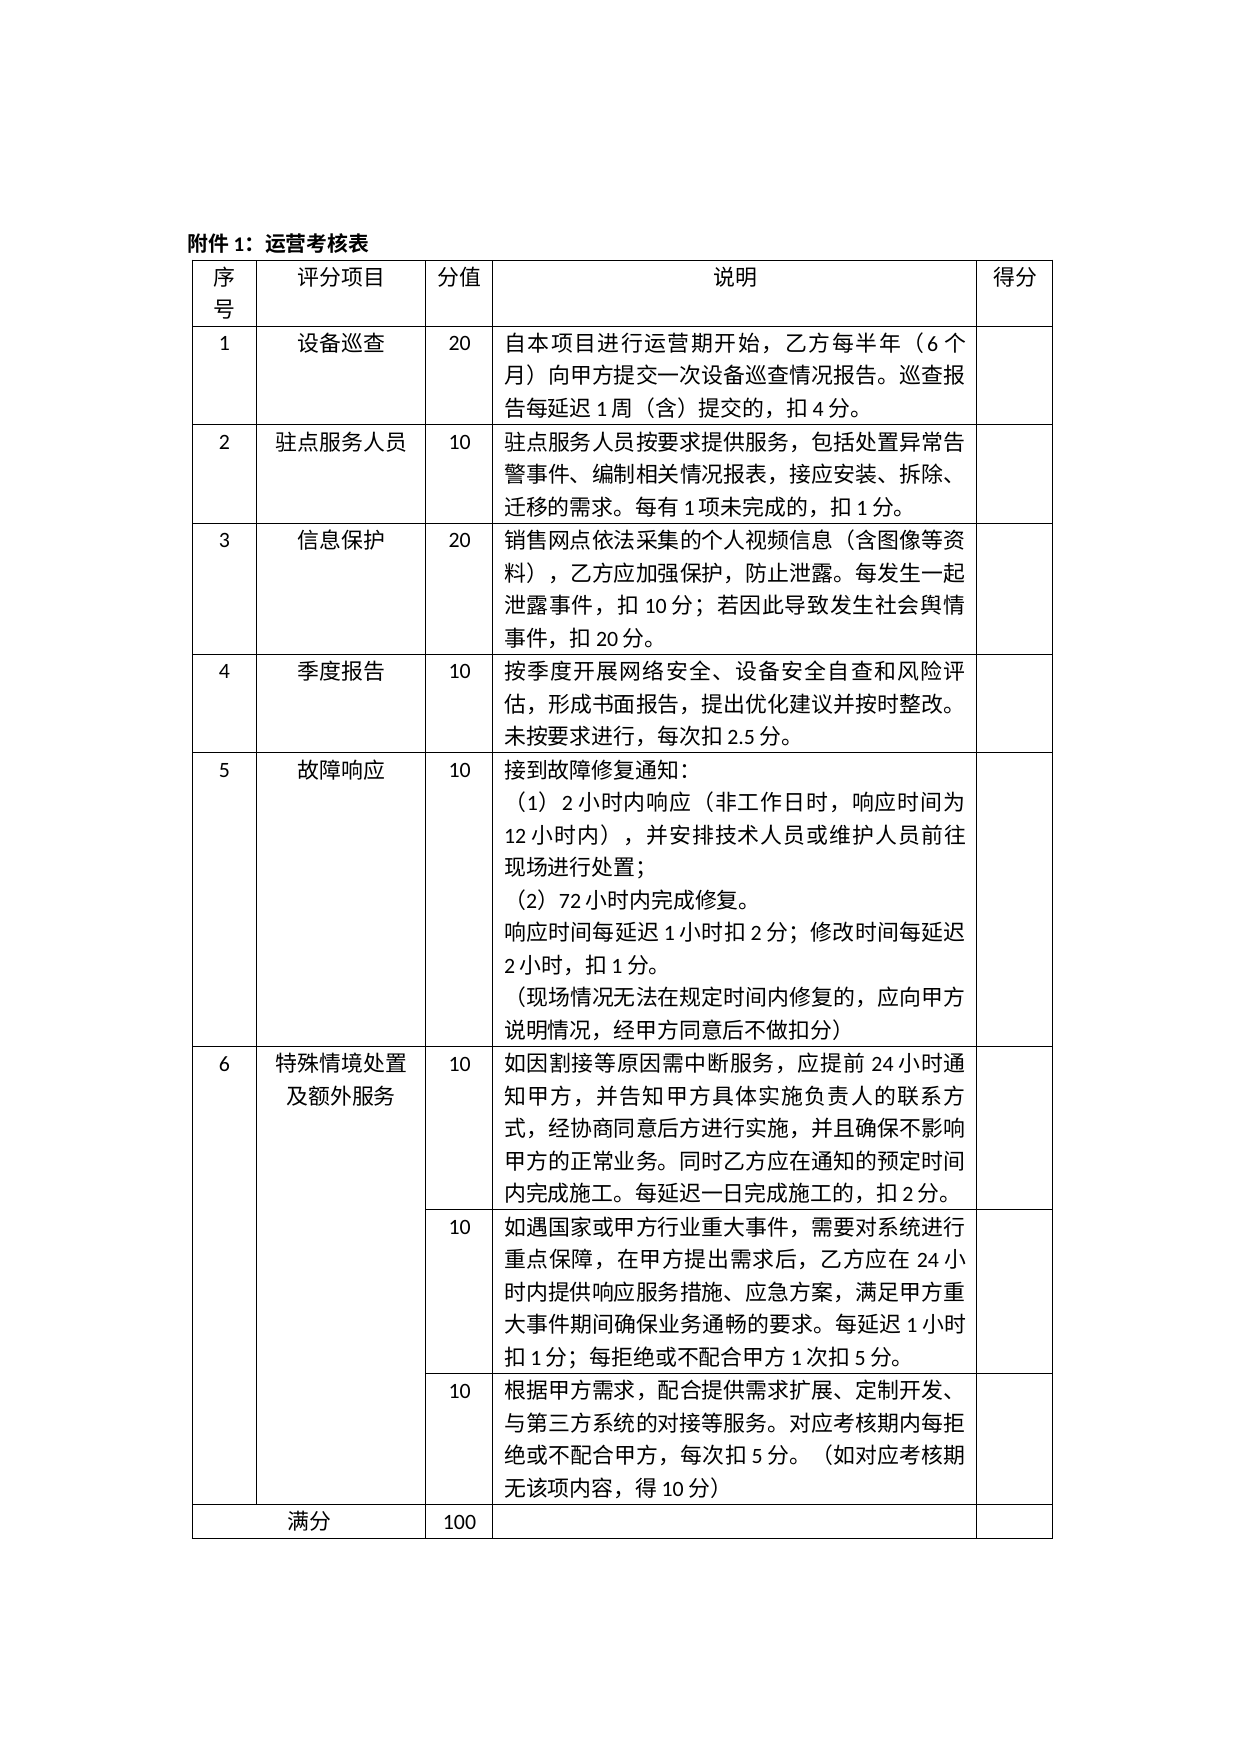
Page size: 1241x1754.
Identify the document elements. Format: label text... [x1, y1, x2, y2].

table_cell 按季度开展网络安全、设备安全自查和风险评估，形成书面报告，提出优化建议并按时整改。未按要求进行，每次扣2.5分。 [493, 655, 976, 752]
table_cell [977, 425, 1052, 523]
table_cell 如遇国家或甲方行业重大事件，需要对系统进行重点保障，在甲方提出需求后，乙方应在24小时内提供响应服务措施、应急方案，满足甲方重大事件期间确保业务通畅的要求。每延迟1小时扣1分；每拒绝或不配合甲方1次扣5分。 [493, 1210, 976, 1373]
table_cell [977, 327, 1052, 424]
table_cell 驻点服务人员 [257, 425, 425, 523]
text 附件1：运营考核表 [187, 227, 1053, 259]
table_header 评分项目 [257, 261, 425, 326]
table_cell [977, 1505, 1052, 1537]
table_cell 10 [426, 425, 492, 523]
table_cell [977, 753, 1052, 1046]
table_cell [977, 524, 1052, 654]
table_cell 20 [426, 524, 492, 654]
table_cell 10 [426, 753, 492, 1046]
table_cell 销售网点依法采集的个人视频信息（含图像等资料），乙方应加强保护，防止泄露。每发生一起泄露事件，扣10分；若因此导致发生社会舆情事件，扣20分。 [493, 524, 976, 654]
table_cell 10 [426, 1210, 492, 1373]
table_cell 3 [193, 524, 256, 654]
table_cell 5 [193, 753, 256, 1046]
table_header 得分 [977, 261, 1052, 326]
table_cell 自本项目进行运营期开始，乙方每半年（6个月）向甲方提交一次设备巡查情况报告。巡查报告每延迟1周（含）提交的，扣4分。 [493, 327, 976, 424]
table_cell 如因割接等原因需中断服务，应提前24小时通知甲方，并告知甲方具体实施负责人的联系方式，经协商同意后方进行实施，并且确保不影响甲方的正常业务。同时乙方应在通知的预定时间内完成施工。每延迟一日完成施工的，扣2分。 [493, 1047, 976, 1209]
table_cell [493, 1505, 976, 1537]
table_cell 驻点服务人员按要求提供服务，包括处置异常告警事件、编制相关情况报表，接应安装、拆除、迁移的需求。每有1项未完成的，扣1分。 [493, 425, 976, 523]
table_cell 根据甲方需求，配合提供需求扩展、定制开发、与第三方系统的对接等服务。对应考核期内每拒绝或不配合甲方，每次扣5分。（如对应考核期无该项内容，得10分） [493, 1374, 976, 1504]
table_header 分值 [426, 261, 492, 326]
table_cell 满分 [193, 1505, 425, 1537]
table_cell [977, 1210, 1052, 1373]
table_cell 特殊情境处置及额外服务 [257, 1047, 425, 1504]
table_header 序号 [193, 261, 256, 326]
table_cell [977, 1047, 1052, 1209]
table_cell [977, 655, 1052, 752]
table_cell 20 [426, 327, 492, 424]
table_cell 信息保护 [257, 524, 425, 654]
table_cell 100 [426, 1505, 492, 1537]
table_cell 季度报告 [257, 655, 425, 752]
table_cell 10 [426, 1047, 492, 1209]
table_cell 2 [193, 425, 256, 523]
table_cell 10 [426, 655, 492, 752]
table_cell 故障响应 [257, 753, 425, 1046]
table_cell 4 [193, 655, 256, 752]
table_header 说明 [493, 261, 976, 326]
table_cell 1 [193, 327, 256, 424]
table_cell 接到故障修复通知： （1）2小时内响应（非工作日时，响应时间为12小时内），并安排技术人员或维护人员前往现场进行处置； （2）72小时内完成修复。 响应时间每延迟1小时扣2分；修改时间每延迟2小时，扣1分。 （现场情况无法在规定时间内修复的，应向甲方说明情况，经甲方同意后不做扣分） [493, 753, 976, 1046]
table_cell 设备巡查 [257, 327, 425, 424]
table_cell [977, 1374, 1052, 1504]
table_cell 10 [426, 1374, 492, 1504]
table_cell 6 [193, 1047, 256, 1504]
